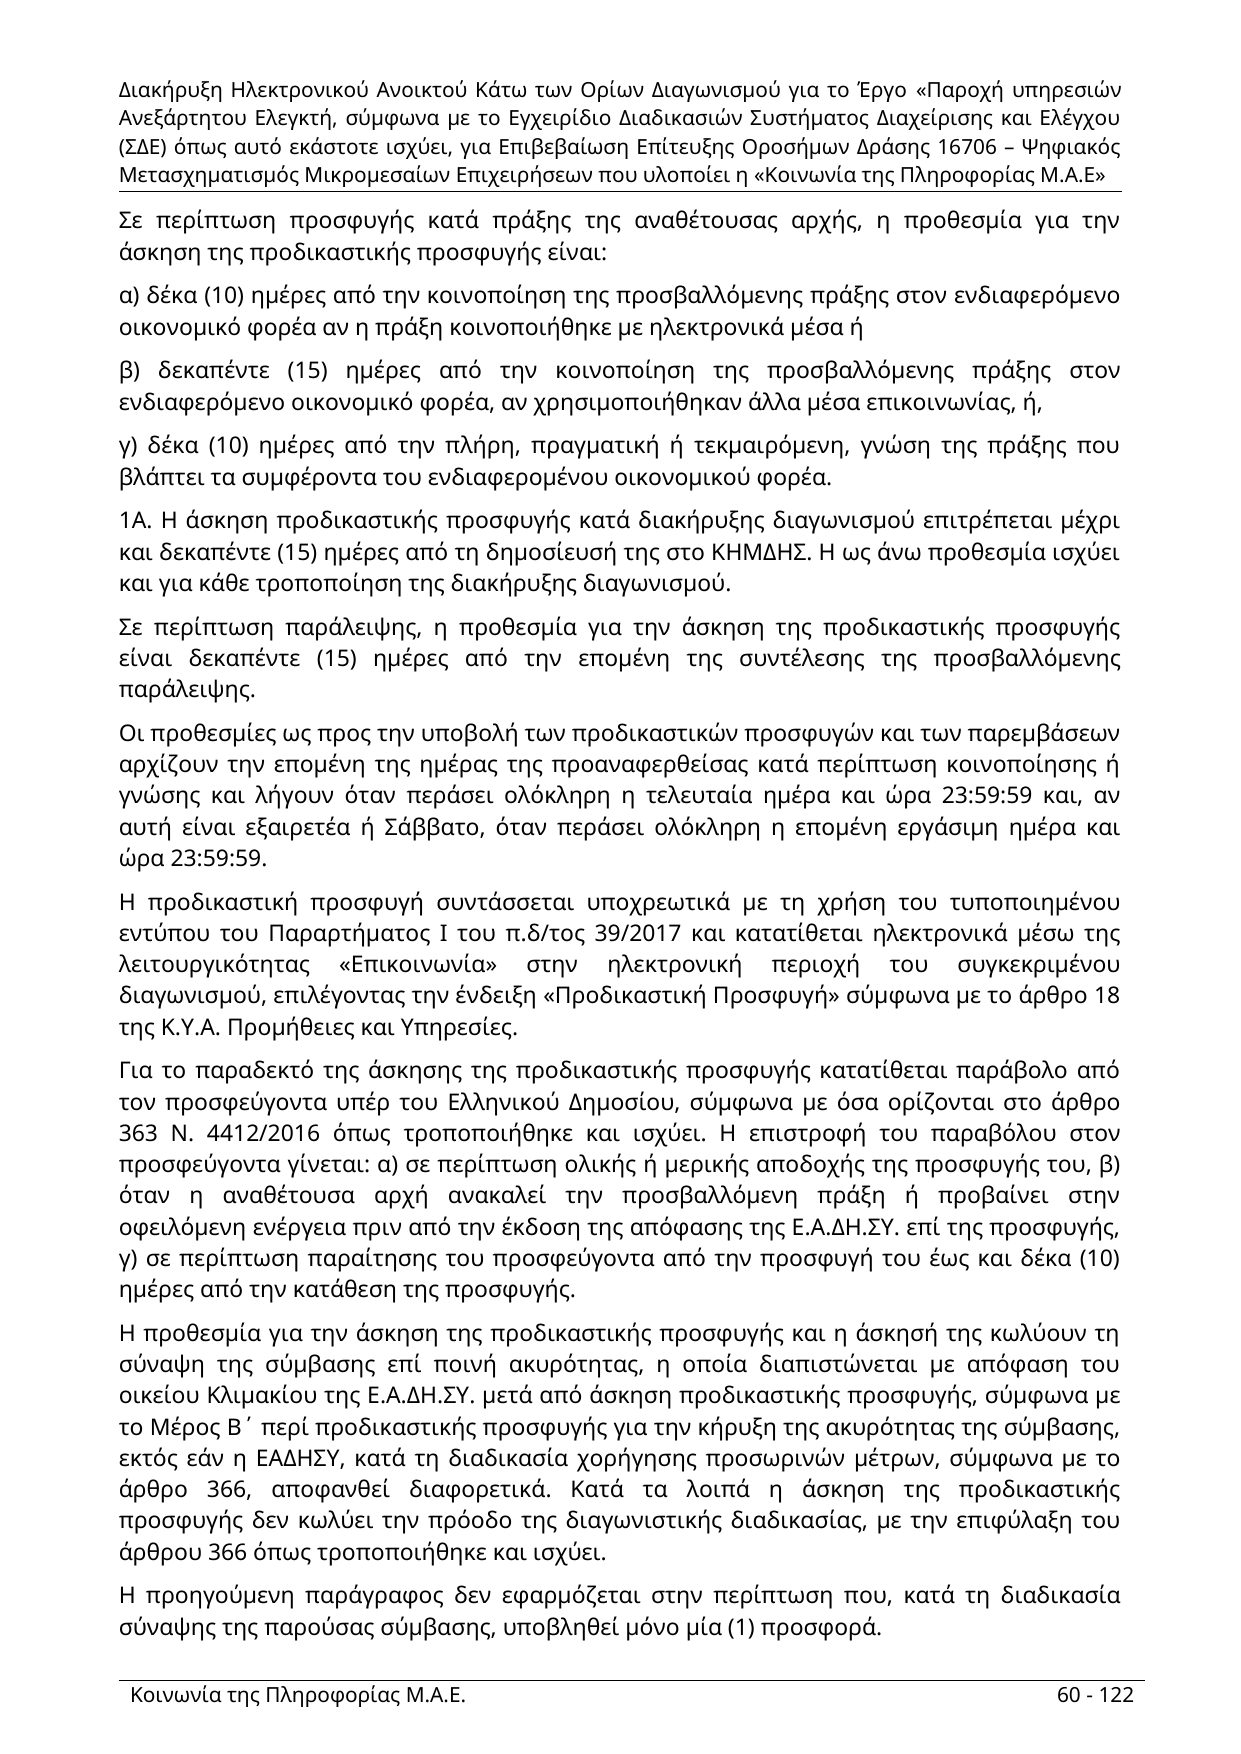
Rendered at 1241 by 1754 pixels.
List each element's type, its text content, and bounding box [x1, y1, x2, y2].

text α) δέκα (10) ημέρες από την κοινοποίηση της προσβαλλόμενης πράξης στον ενδιαφερόμενο οικονομικό φορέα αν η πράξη κοινοποιήθηκε με ηλεκτρονικά μέσα ή [118, 279, 1122, 342]
text 1Α. Η άσκηση προδικαστικής προσφυγής κατά διακήρυξης διαγωνισμού επιτρέπεται μέχρι και δεκαπέντε (15) ημέρες από τη δημοσίευσή της στο ΚΗΜΔΗΣ. Η ως άνω προθεσμία ισχύει και για κάθε τροποποίηση της διακήρυξης διαγωνισμού. [118, 504, 1122, 598]
text Η προθεσμία για την άσκηση της προδικαστικής προσφυγής και η άσκησή της κωλύουν τη σύναψη της σύμβασης επί ποινή ακυρότητας, η οποία διαπιστώνεται με απόφαση του οικείου Κλιμακίου της Ε.Α.ΔΗ.ΣΥ. μετά από άσκηση προδικαστικής προσφυγής, σύμφωνα με το Μέρος Β΄ περί προδικαστικής προσφυγής για την κήρυξη της ακυρότητας της σύμβασης, εκτός εάν η ΕΑΔΗΣΥ, κατά τη διαδικασία χορήγησης προσωρινών μέτρων, σύμφωνα με το άρθρο 366, αποφανθεί διαφορετικά. Κατά τα λοιπά η άσκηση της προδικαστικής προσφυγής δεν κωλύει την πρόοδο της διαγωνιστικής διαδικασίας, με την επιφύλαξη του άρθρου 366 όπως τροποποιήθηκε και ισχύει. [118, 1317, 1122, 1567]
text Σε περίπτωση προσφυγής κατά πράξης της αναθέτουσας αρχής, η προθεσμία για την άσκηση της προδικαστικής προσφυγής είναι: [118, 204, 1122, 267]
text β) δεκαπέντε (15) ημέρες από την κοινοποίηση της προσβαλλόμενης πράξης στον ενδιαφερόμενο οικονομικό φορέα, αν χρησιμοποιήθηκαν άλλα μέσα επικοινωνίας, ή, [118, 354, 1122, 417]
text Οι προθεσμίες ως προς την υποβολή των προδικαστικών προσφυγών και των παρεμβάσεων αρχίζουν την επομένη της ημέρας της προαναφερθείσας κατά περίπτωση κοινοποίησης ή γνώσης και λήγουν όταν περάσει ολόκληρη η τελευταία ημέρα και ώρα 23:59:59 και, αν αυτή είναι εξαιρετέα ή Σάββατο, όταν περάσει ολόκληρη η επομένη εργάσιμη ημέρα και ώρα 23:59:59. [118, 717, 1122, 873]
text γ) δέκα (10) ημέρες από την πλήρη, πραγματική ή τεκμαιρόμενη, γνώση της πράξης που βλάπτει τα συμφέροντα του ενδιαφερομένου οικονομικού φορέα. [118, 429, 1122, 492]
text Για το παραδεκτό της άσκησης της προδικαστικής προσφυγής κατατίθεται παράβολο από τον προσφεύγοντα υπέρ του Ελληνικού Δημοσίου, σύμφωνα με όσα ορίζονται στο άρθρο 363 Ν. 4412/2016 όπως τροποποιήθηκε και ισχύει. Η επιστροφή του παραβόλου στον προσφεύγοντα γίνεται: α) σε περίπτωση ολικής ή μερικής αποδοχής της προσφυγής του, β) όταν η αναθέτουσα αρχή ανακαλεί την προσβαλλόμενη πράξη ή προβαίνει στην οφειλόμενη ενέργεια πριν από την έκδοση της απόφασης της Ε.Α.ΔΗ.ΣΥ. επί της προσφυγής, γ) σε περίπτωση παραίτησης του προσφεύγοντα από την προσφυγή του έως και δέκα (10) ημέρες από την κατάθεση της προσφυγής. [118, 1054, 1122, 1304]
text Σε περίπτωση παράλειψης, η προθεσμία για την άσκηση της προδικαστικής προσφυγής είναι δεκαπέντε (15) ημέρες από την επομένη της συντέλεσης της προσβαλλόμενης παράλειψης. [118, 611, 1122, 704]
text Η προδικαστική προσφυγή συντάσσεται υποχρεωτικά με τη χρήση του τυποποιημένου εντύπου του Παραρτήματος Ι του π.δ/τος 39/2017 και κατατίθεται ηλεκτρονικά μέσω της λειτουργικότητας «Επικοινωνία» στην ηλεκτρονική περιοχή του συγκεκριμένου διαγωνισμού, επιλέγοντας την ένδειξη «Προδικαστική Προσφυγή» σύμφωνα με το άρθρο 18 της Κ.Υ.Α. Προμήθειες και Υπηρεσίες. [118, 886, 1122, 1042]
text Η προηγούμενη παράγραφος δεν εφαρμόζεται στην περίπτωση που, κατά τη διαδικασία σύναψης της παρούσας σύμβασης, υποβληθεί μόνο μία (1) προσφορά. [118, 1579, 1122, 1642]
